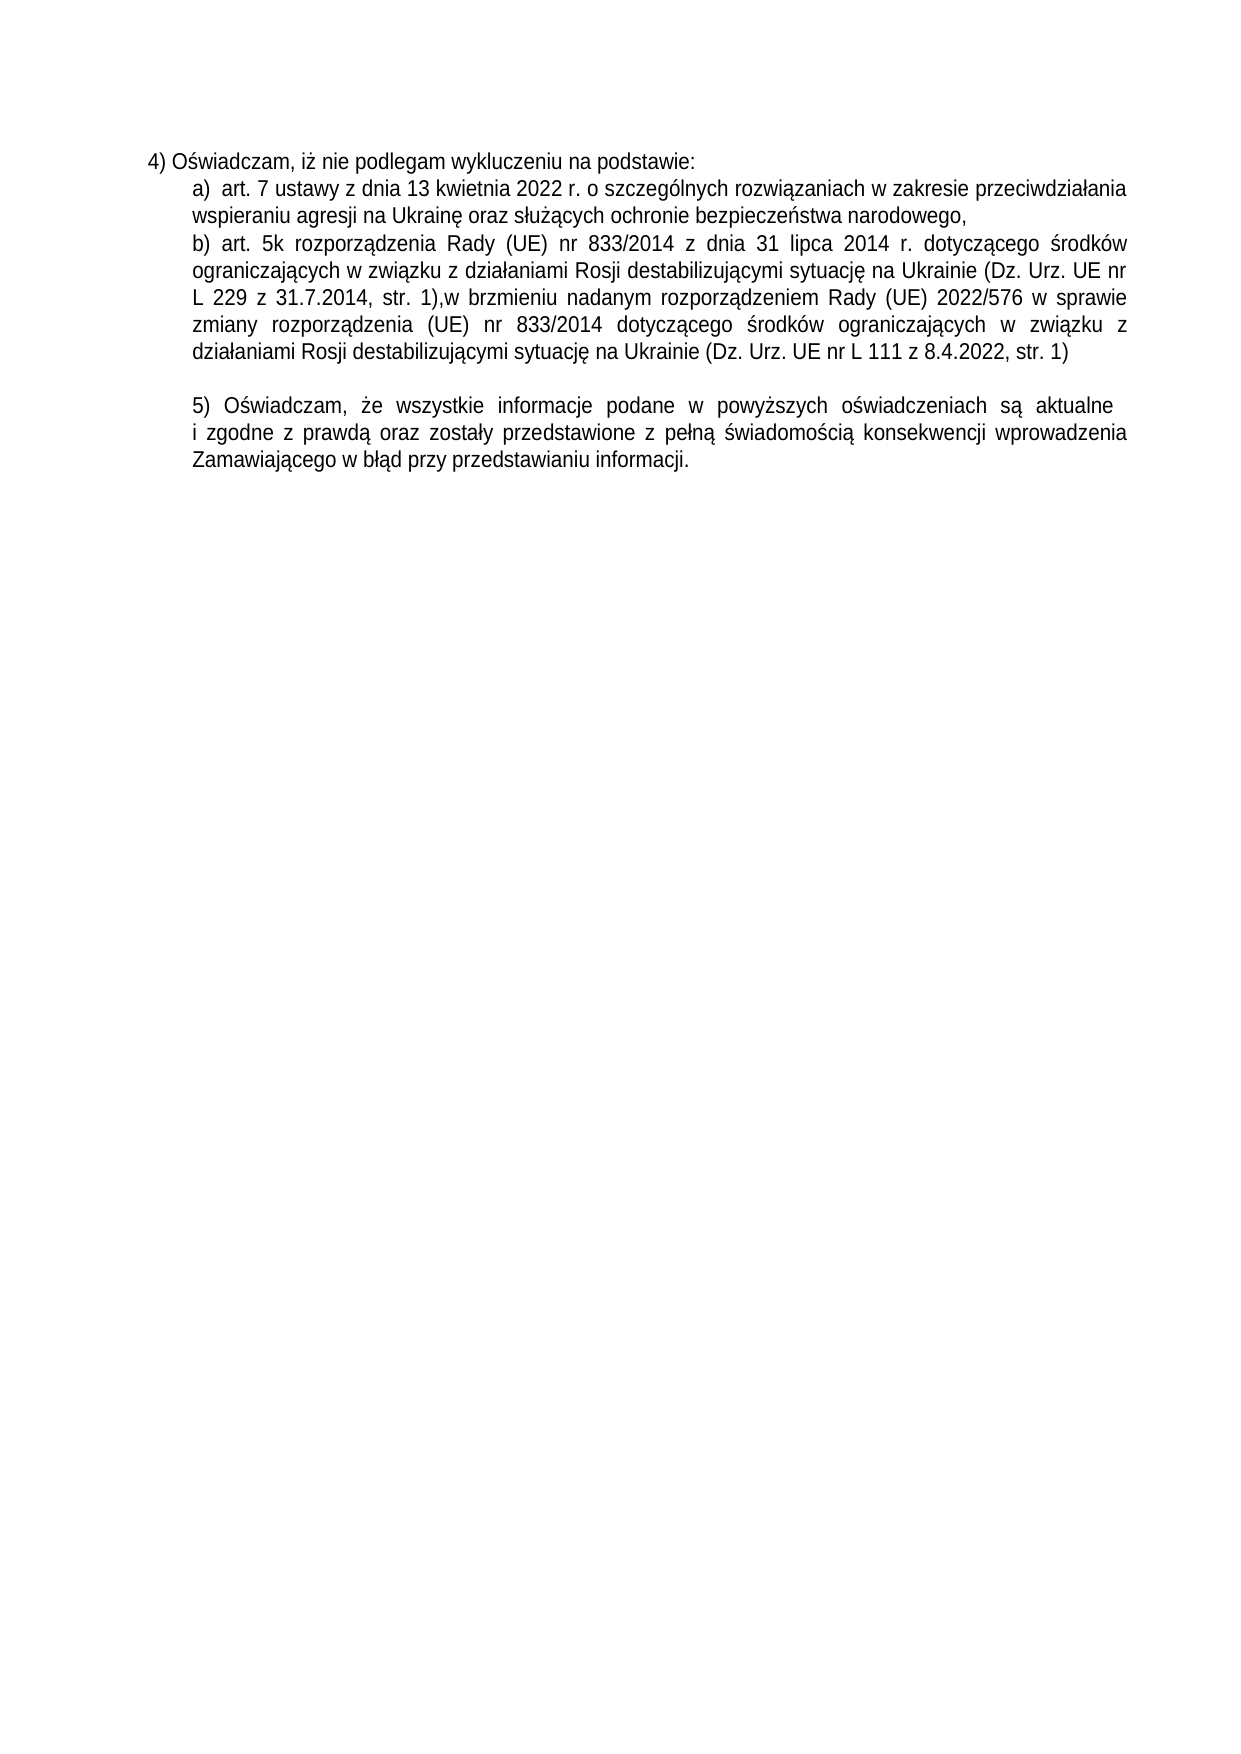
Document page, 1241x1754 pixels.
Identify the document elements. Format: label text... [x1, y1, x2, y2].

text 5) Oświadczam, że wszystkie informacje podane w powyższych oświadczeniach są aktualne i zgodne z prawdą oraz zostały przedstawione z pełną świadomością konsekwencji wprowadzenia Zamawiającego w błąd przy przedstawianiu informacji. [192, 391, 1128, 473]
text 4) Oświadczam, iż nie podlegam wykluczeniu na podstawie: [148, 148, 1128, 175]
text b) art. 5k rozporządzenia Rady (UE) nr 833/2014 z dnia 31 lipca 2014 r. dotyczącego środków ograniczających w związku z działaniami Rosji destabilizującymi sytuację na Ukrainie (Dz. Urz. UE nr L 229 z 31.7.2014, str. 1),w brzmieniu nadanym rozporządzeniem Rady (UE) 2022/576 w sprawie zmiany rozporządzenia (UE) nr 833/2014 dotyczącego środków ograniczających w związku z działaniami Rosji destabilizującymi sytuację na Ukrainie (Dz. Urz. UE nr L 111 z 8.4.2022, str. 1) [192, 229, 1128, 364]
text a) art. 7 ustawy z dnia 13 kwietnia 2022 r. o szczególnych rozwiązaniach w zakresie przeciwdziałania wspieraniu agresji na Ukrainę oraz służących ochronie bezpieczeństwa narodowego, [192, 175, 1128, 229]
